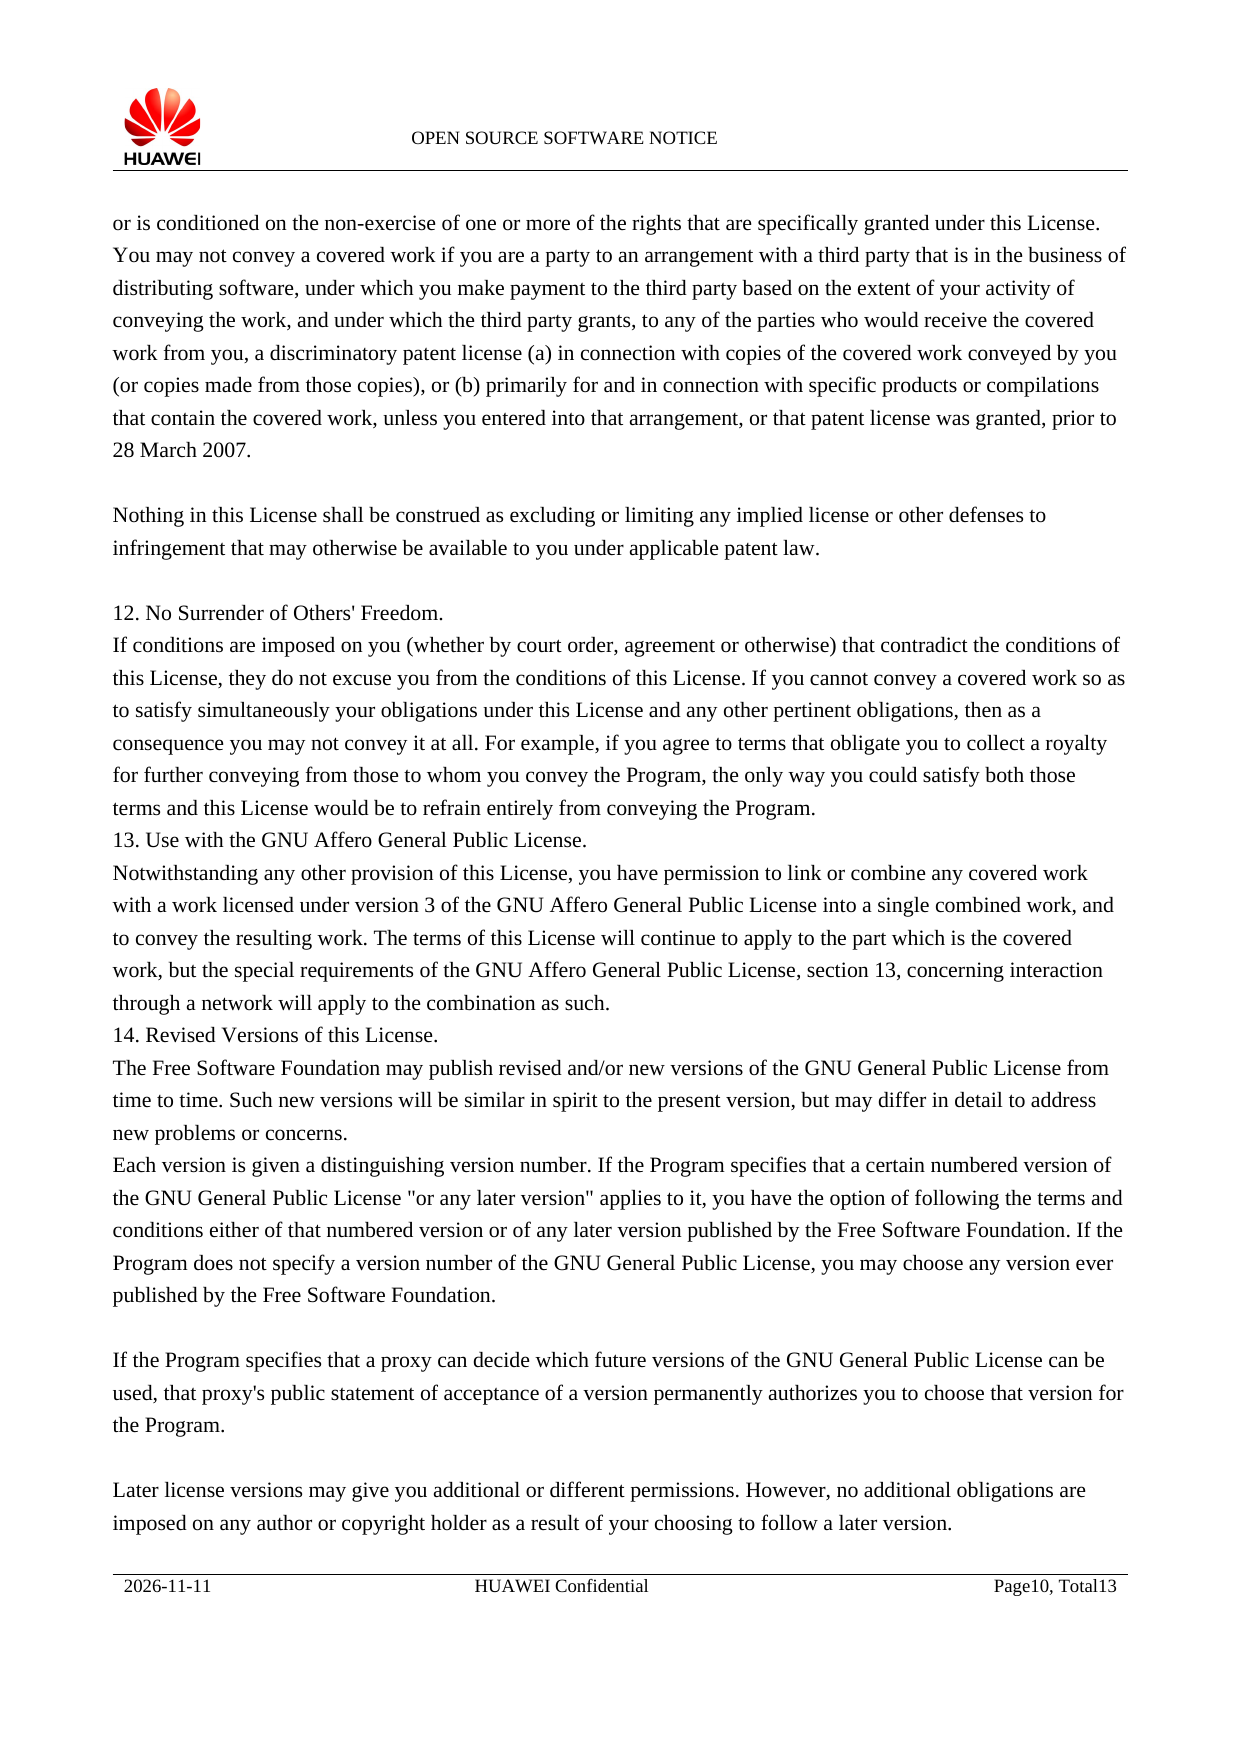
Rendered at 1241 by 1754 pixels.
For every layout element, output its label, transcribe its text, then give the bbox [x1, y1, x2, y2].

picture [124, 88, 201, 165]
